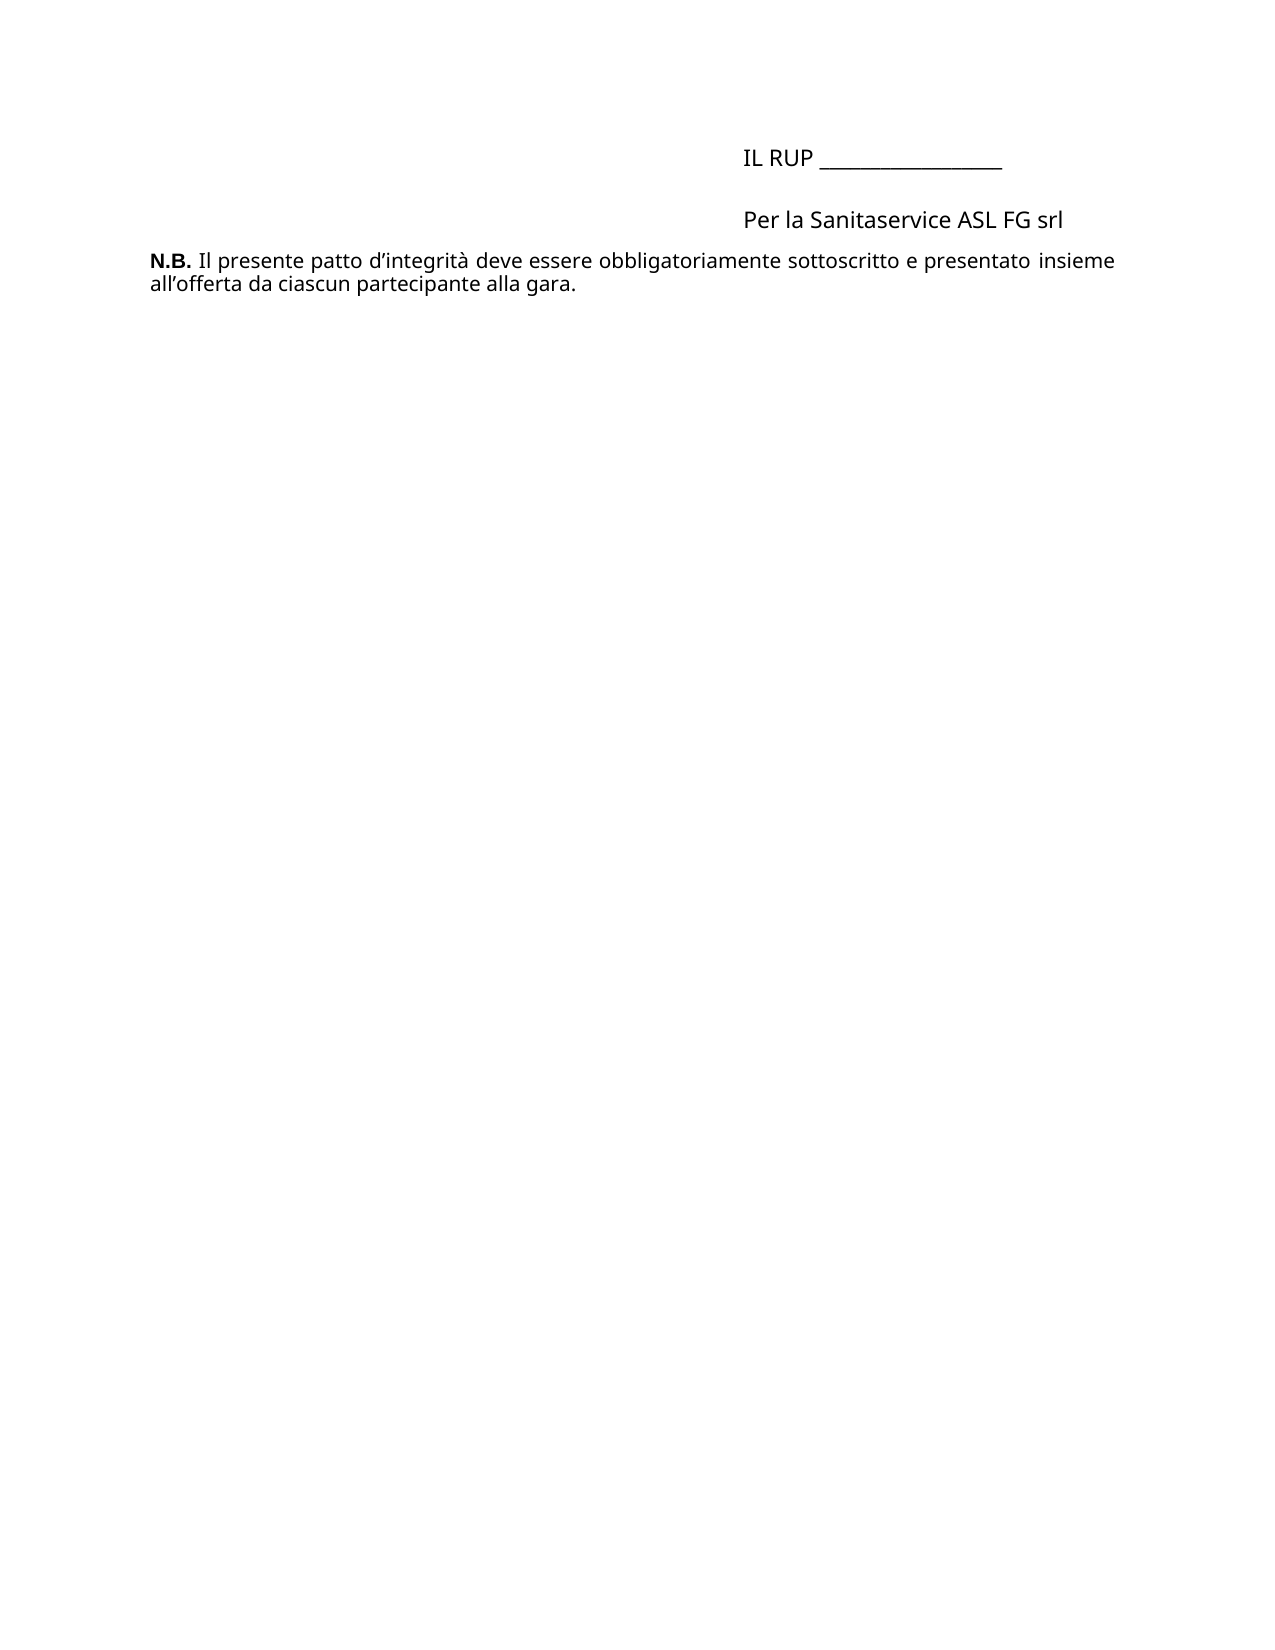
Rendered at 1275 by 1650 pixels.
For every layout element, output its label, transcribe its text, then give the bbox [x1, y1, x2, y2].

text N.B. Il presente patto d’integrità deve essere obbligatoriamente sottoscritto e presentato insieme all’offerta da ciascun partecipante alla gara. [150, 249, 1132, 298]
text Per la Sanitaservice ASL FG srl [743, 204, 1146, 235]
text IL RUP __________________ [743, 142, 1146, 173]
